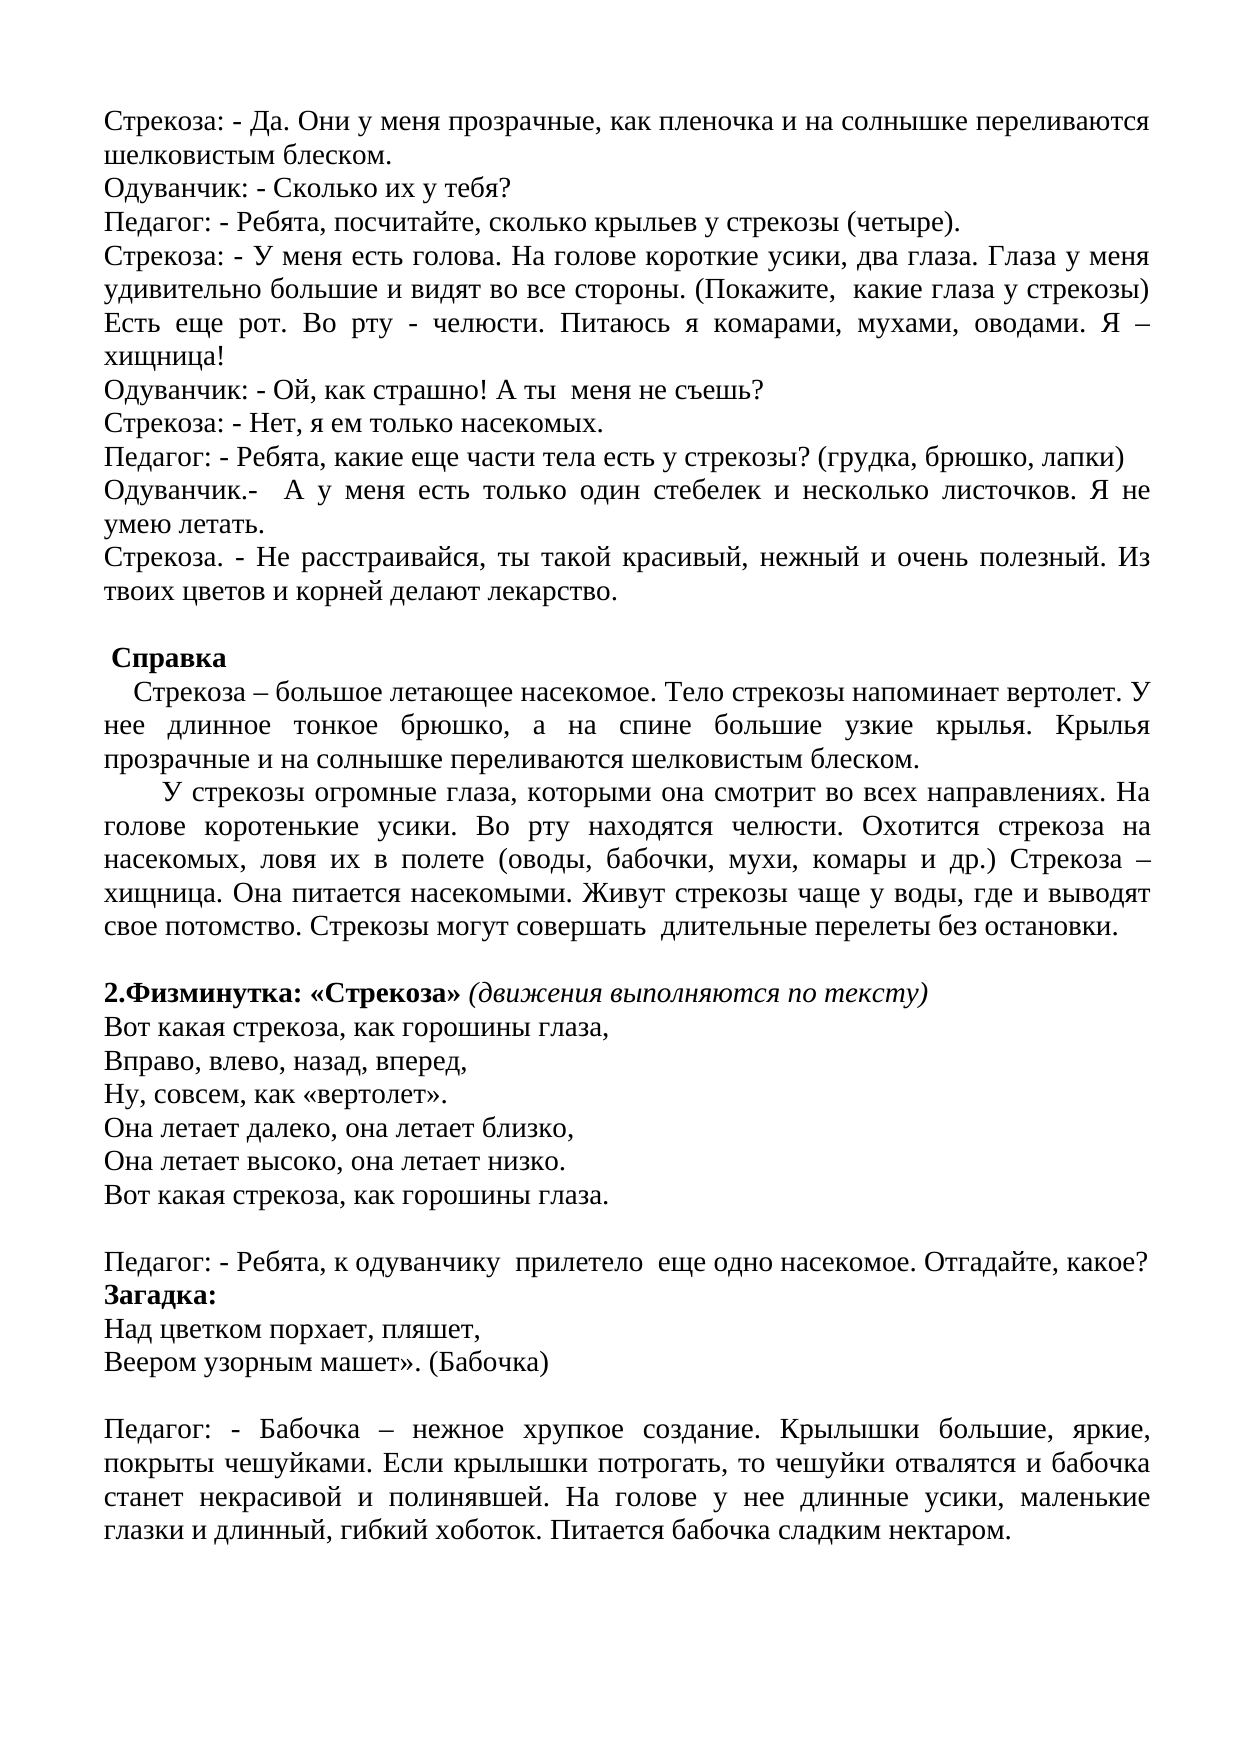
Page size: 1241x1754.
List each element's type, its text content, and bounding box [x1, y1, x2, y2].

text Ну, совсем, как «вертолет». [103, 1076, 1152, 1110]
text Педагог: - Ребята, посчитайте, сколько крыльев у стрекозы (четыре). [103, 204, 1152, 238]
text Вот какая стрекоза, как горошины глаза, [103, 1009, 1152, 1043]
text Одуванчик.- А у меня есть только один стебелек и несколько листочков. Я не умею летать. [103, 472, 1152, 539]
text Справка [103, 640, 1152, 674]
text Стрекоза: - У меня есть голова. На голове короткие усики, два глаза. Глаза у меня удивительно большие и видят во все стороны. (Покажите, какие глаза у стрекозы) Есть еще рот. Во рту - челюсти. Питаюсь я комарами, мухами, оводами. Я – хищница! [103, 238, 1152, 372]
text Загадка: [103, 1277, 1152, 1311]
text Педагог: - Ребята, какие еще части тела есть у стрекозы? (грудка, брюшко, лапки) [103, 439, 1152, 472]
text Одуванчик: - Сколько их у тебя? [103, 171, 1152, 204]
text Педагог: - Бабочка – нежное хрупкое создание. Крылышки большие, яркие, покрыты чешуйками. Если крылышки потрогать, то чешуйки отвалятся и бабочка станет некрасивой и полинявшей. На голове у нее длинные усики, маленькие глазки и длинный, гибкий хоботок. Питается бабочка сладким нектаром. [103, 1412, 1152, 1546]
text Одуванчик: - Ой, как страшно! А ты меня не съешь? [103, 372, 1152, 405]
text У стрекозы огромные глаза, которыми она смотрит во всех направлениях. На голове коротенькие усики. Во рту находятся челюсти. Охотится стрекоза на насекомых, ловя их в полете (оводы, бабочки, мухи, комары и др.) Стрекоза – хищница. Она питается насекомыми. Живут стрекозы чаще у воды, где и выводят свое потомство. Стрекозы могут совершать длительные перелеты без остановки. [103, 774, 1152, 942]
text Стрекоза: - Да. Они у меня прозрачные, как пленочка и на солнышке переливаются шелковистым блеском. [103, 103, 1152, 171]
text Над цветком порхает, пляшет, [103, 1311, 1152, 1344]
text 2.Физминутка: «Стрекоза» (движения выполняются по тексту) [103, 976, 1152, 1009]
text Вот какая стрекоза, как горошины глаза. [103, 1177, 1152, 1210]
text Стрекоза – большое летающее насекомое. Тело стрекозы напоминает вертолет. У нее длинное тонкое брюшко, а на спине большие узкие крылья. Крылья прозрачные и на солнышке переливаются шелковистым блеском. [103, 674, 1152, 774]
text Она летает далеко, она летает близко, [103, 1110, 1152, 1143]
text Вправо, влево, назад, вперед, [103, 1043, 1152, 1076]
text Педагог: - Ребята, к одуванчику прилетело еще одно насекомое. Отгадайте, какое? [103, 1244, 1152, 1277]
text Веером узорным машет». (Бабочка) [103, 1344, 1152, 1378]
text Стрекоза. - Не расстраивайся, ты такой красивый, нежный и очень полезный. Из твоих цветов и корней делают лекарство. [103, 539, 1152, 607]
text Стрекоза: - Нет, я ем только насекомых. [103, 405, 1152, 439]
text Она летает высоко, она летает низко. [103, 1143, 1152, 1177]
